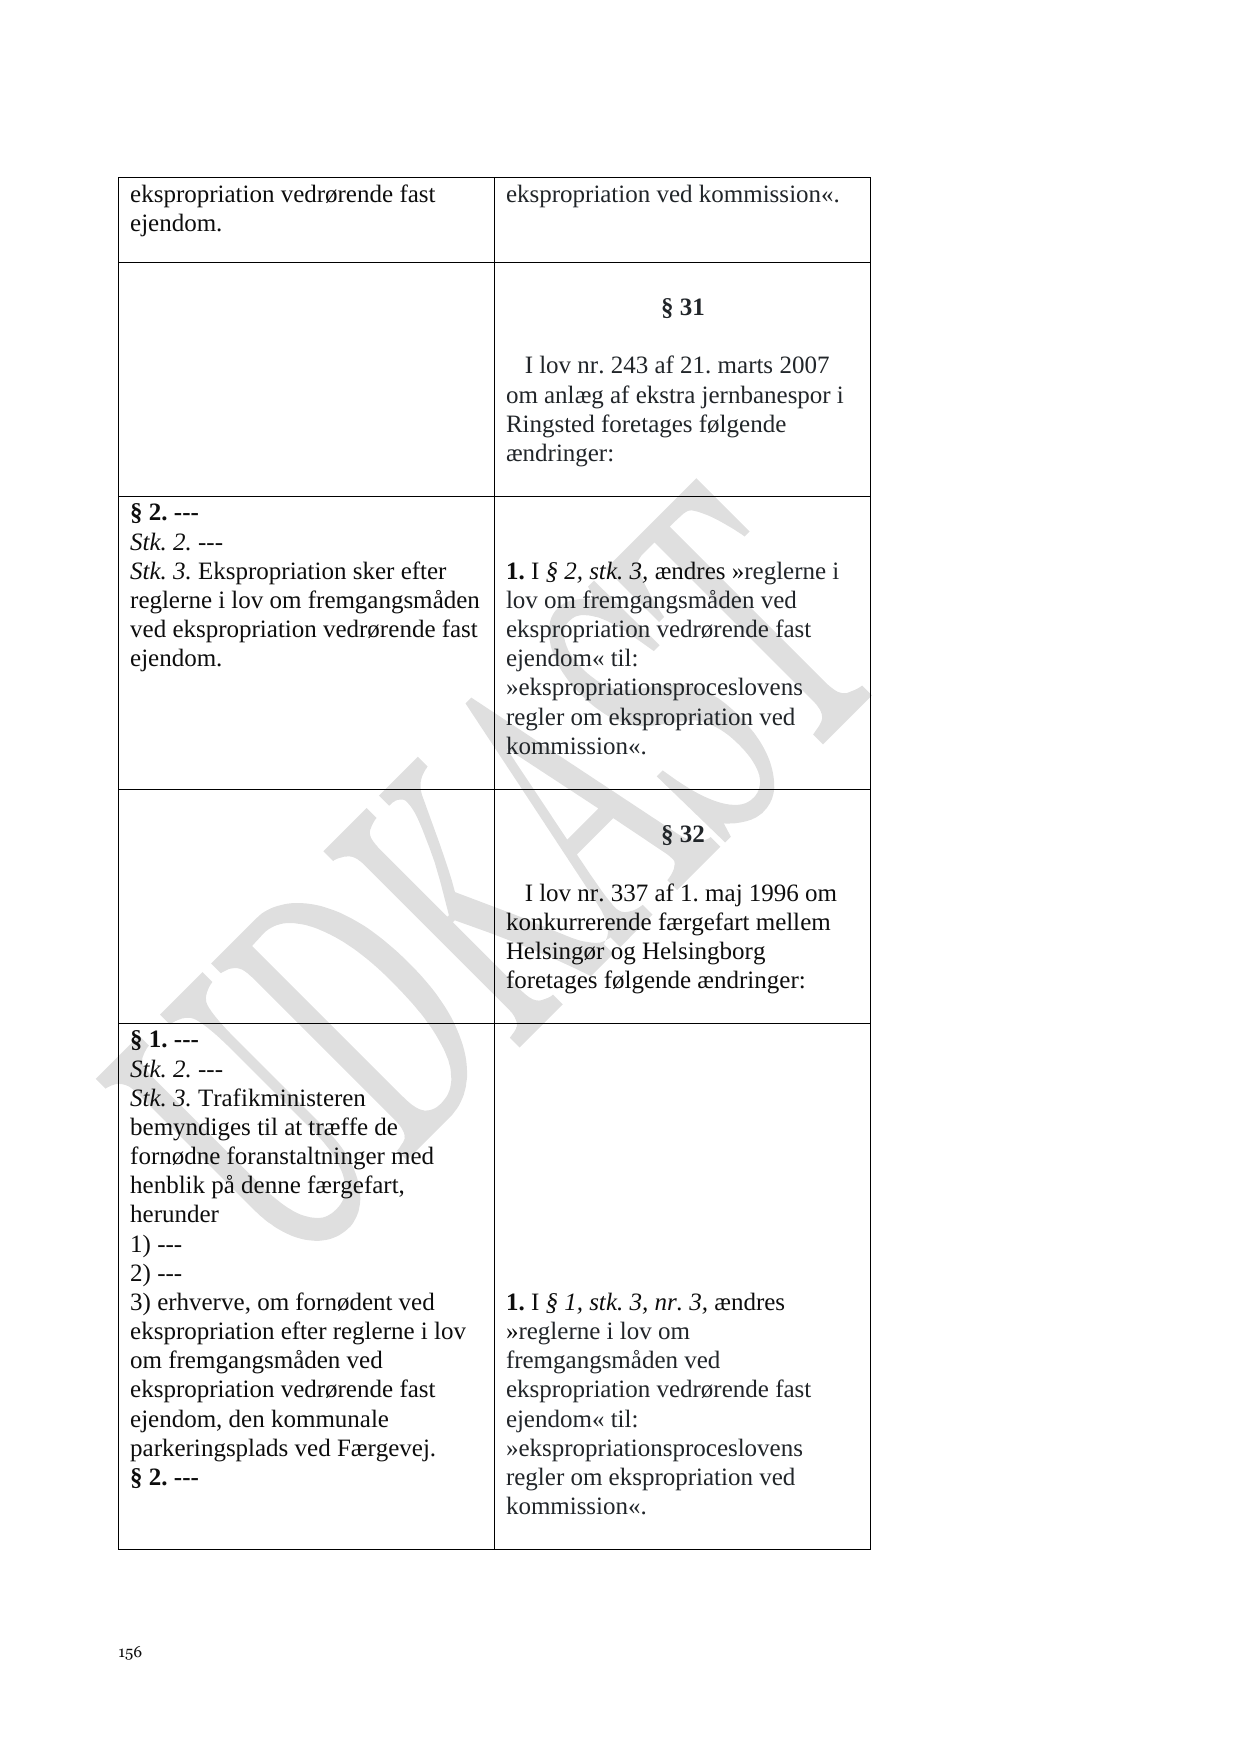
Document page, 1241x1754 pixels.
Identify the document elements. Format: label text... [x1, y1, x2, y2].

table_cell [119, 790, 494, 1023]
table_cell 1. I § 1, stk. 3, nr. 3, ændres »reglerne i lov om fremgangsmåden ved ekspropriation vedrørende fast ejendom« til: »ekspropriationsproceslovens regler om ekspropriation ved kommission«. [495, 1024, 870, 1549]
table_cell § 2. --- Stk. 2. --- Stk. 3. Ekspropriation sker efter reglerne i lov om fremgangsmåden ved ekspropriation vedrørende fast ejendom. [119, 497, 494, 789]
table_cell § 32 I lov nr. 337 af 1. maj 1996 om konkurrerende færgefart mellem Helsingør og Helsingborg foretages følgende ændringer: [495, 790, 870, 1023]
table_cell § 1. --- Stk. 2. --- Stk. 3. Trafikministeren bemyndiges til at træffe de fornødne foranstaltninger med henblik på denne færgefart, herunder 1) --- 2) --- 3) erhverve, om fornødent ved ekspropriation efter reglerne i lov om fremgangsmåden ved ekspropriation vedrørende fast ejendom, den kommunale parkeringsplads ved Færgevej. § 2. --- [119, 1024, 494, 1549]
table_cell 1. I § 2, stk. 3, ændres »reglerne i lov om fremgangsmåden ved ekspropriation vedrørende fast ejendom« til: »ekspropriationsproceslovens regler om ekspropriation ved kommission«. [495, 497, 870, 789]
table_cell [119, 263, 494, 496]
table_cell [119, 178, 494, 262]
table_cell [495, 178, 870, 262]
table_cell § 31 I lov nr. 243 af 21. marts 2007 om anlæg af ekstra jernbanespor i Ringsted foretages følgende ændringer: [495, 263, 870, 496]
